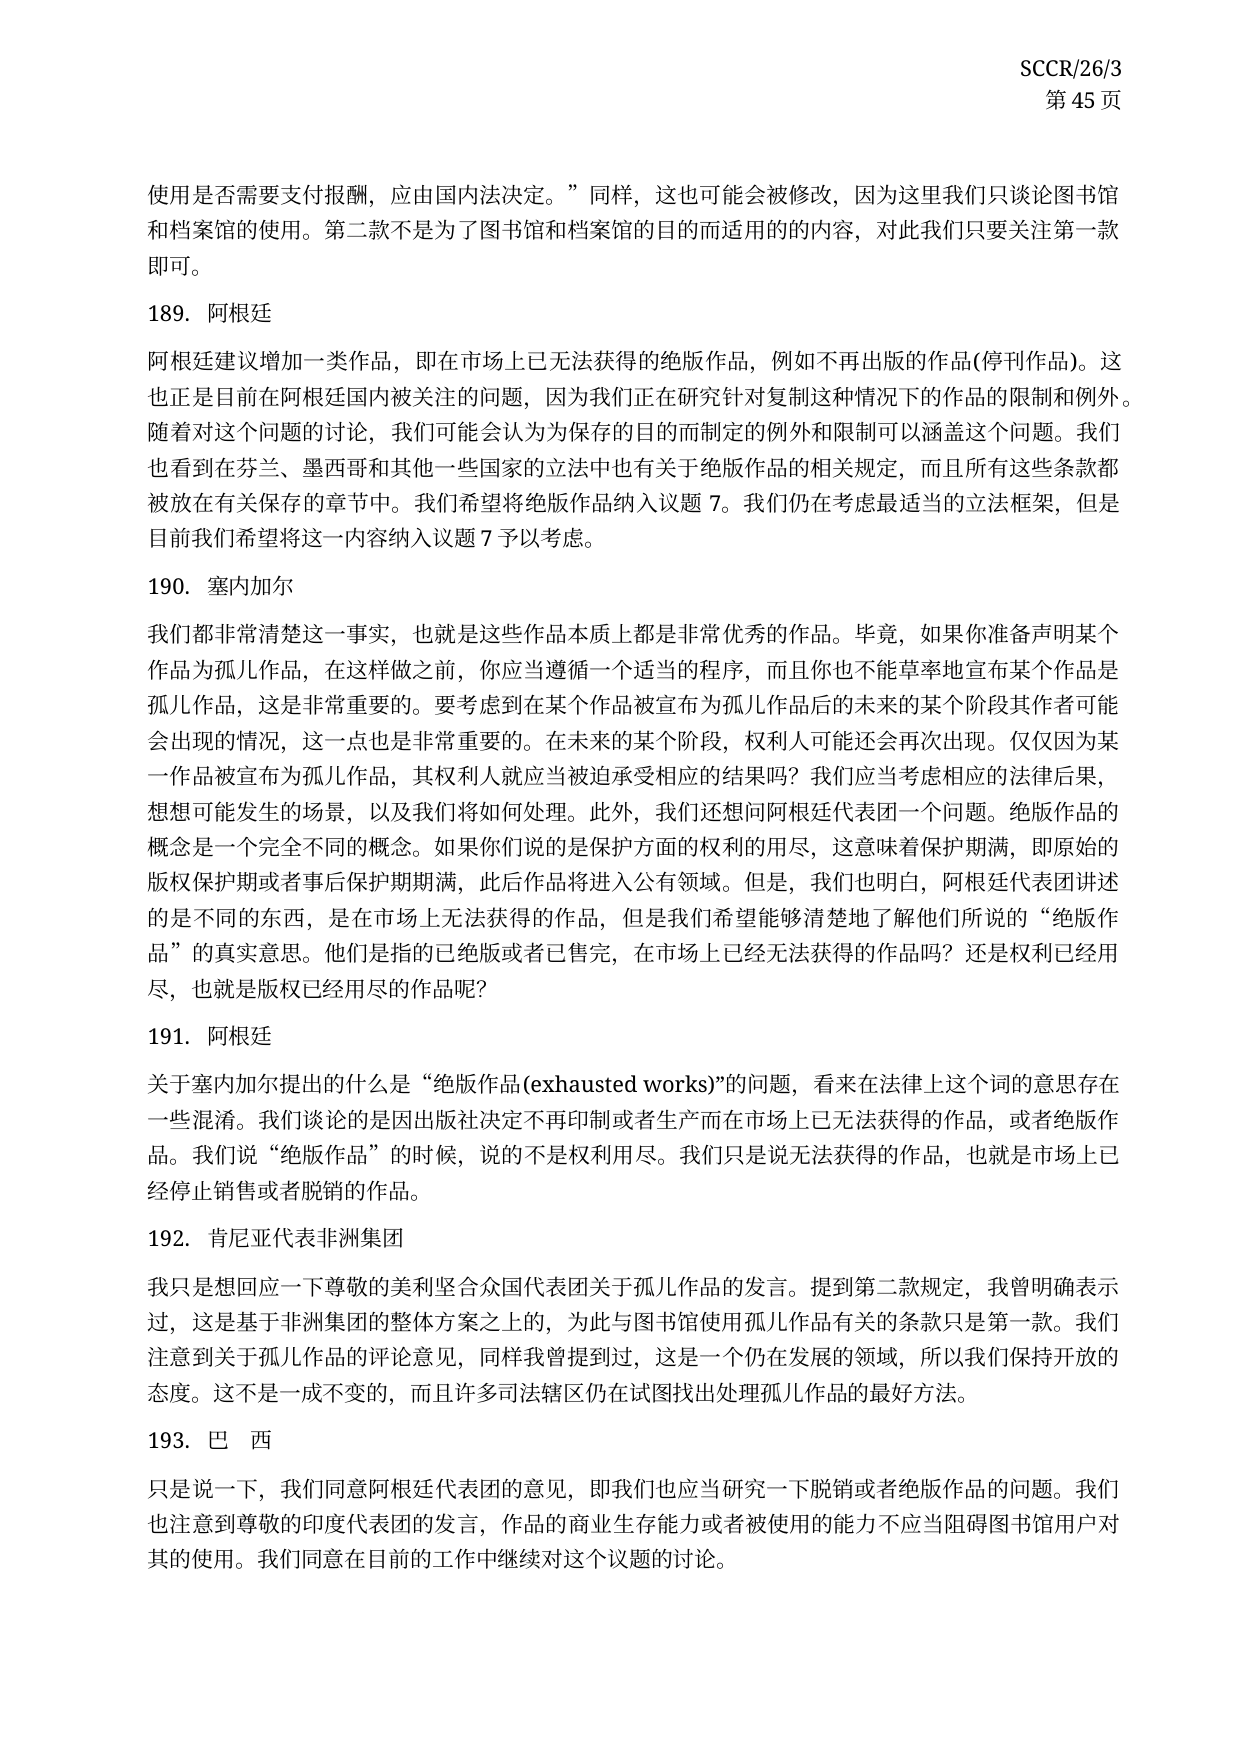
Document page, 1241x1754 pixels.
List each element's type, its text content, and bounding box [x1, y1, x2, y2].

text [148, 174, 1122, 280]
text . 塞内加尔 [148, 566, 1122, 601]
text 只是说一下，我们同意阿根廷代表团的意见，即我们也应当研究一下脱销或者绝版作品的问题。我们也注意到尊敬的印度代表团的发言，作品的商业生存能力或者被使用的能力不应当阻碍图书馆用户对其的使用。我们同意在目前的工作中继续对这个议题的讨论。 [148, 1468, 1122, 1574]
text . 阿根廷 [148, 1016, 1122, 1051]
text 阿根廷建议增加一类作品，即在市场上已无法获得的绝版作品，例如不再出版的作品(停刊作品)。这也正是目前在阿根廷国内被关注的问题，因为我们正在研究针对复制这种情况下的作品的限制和例外。随着对这个问题的讨论，我们可能会认为为保存的目的而制定的例外和限制可以涵盖这个问题。我们也看到在芬兰、墨西哥和其他一些国家的立法中也有关于绝版作品的相关规定，而且所有这些条款都被放在有关保存的章节中。我们希望将绝版作品纳入议题7。我们仍在考虑最适当的立法框架，但是目前我们希望将这一内容纳入议题7予以考虑。 [148, 341, 1122, 553]
text . 阿根廷 [148, 293, 1122, 328]
text . 肯尼亚代表非洲集团 [148, 1218, 1122, 1253]
text 关于塞内加尔提出的什么是“绝版作品(exhausted works)”的问题，看来在法律上这个词的意思存在一些混淆。我们谈论的是因出版社决定不再印制或者生产而在市场上已无法获得的作品，或者绝版作品。我们说“绝版作品”的时候，说的不是权利用尽。我们只是说无法获得的作品，也就是市场上已经停止销售或者脱销的作品。 [148, 1064, 1122, 1205]
text 我们都非常清楚这一事实，也就是这些作品本质上都是非常优秀的作品。毕竟，如果你准备声明某个作品为孤儿作品，在这样做之前，你应当遵循一个适当的程序，而且你也不能草率地宣布某个作品是孤儿作品，这是非常重要的。要考虑到在某个作品被宣布为孤儿作品后的未来的某个阶段其作者可能会出现的情况，这一点也是非常重要的。在未来的某个阶段，权利人可能还会再次出现。仅仅因为某一作品被宣布为孤儿作品，其权利人就应当被迫承受相应的结果吗？我们应当考虑相应的法律后果，想想可能发生的场景，以及我们将如何处理。此外，我们还想问阿根廷代表团一个问题。绝版作品的概念是一个完全不同的概念。如果你们说的是保护方面的权利的用尽，这意味着保护期满，即原始的版权保护期或者事后保护期期满，此后作品将进入公有领域。但是，我们也明白，阿根廷代表团讲述的是不同的东西，是在市场上无法获得的作品，但是我们希望能够清楚地了解他们所说的“绝版作品”的真实意思。他们是指的已绝版或者已售完，在市场上已经无法获得的作品吗？还是权利已经用尽，也就是版权已经用尽的作品呢？ [148, 614, 1122, 1003]
text 我只是想回应一下尊敬的美利坚合众国代表团关于孤儿作品的发言。提到第二款规定，我曾明确表示过，这是基于非洲集团的整体方案之上的，为此与图书馆使用孤儿作品有关的条款只是第一款。我们注意到关于孤儿作品的评论意见，同样我曾提到过，这是一个仍在发展的领域，所以我们保持开放的态度。这不是一成不变的，而且许多司法辖区仍在试图找出处理孤儿作品的最好方法。 [148, 1266, 1122, 1407]
text . 巴 西 [148, 1420, 1122, 1455]
